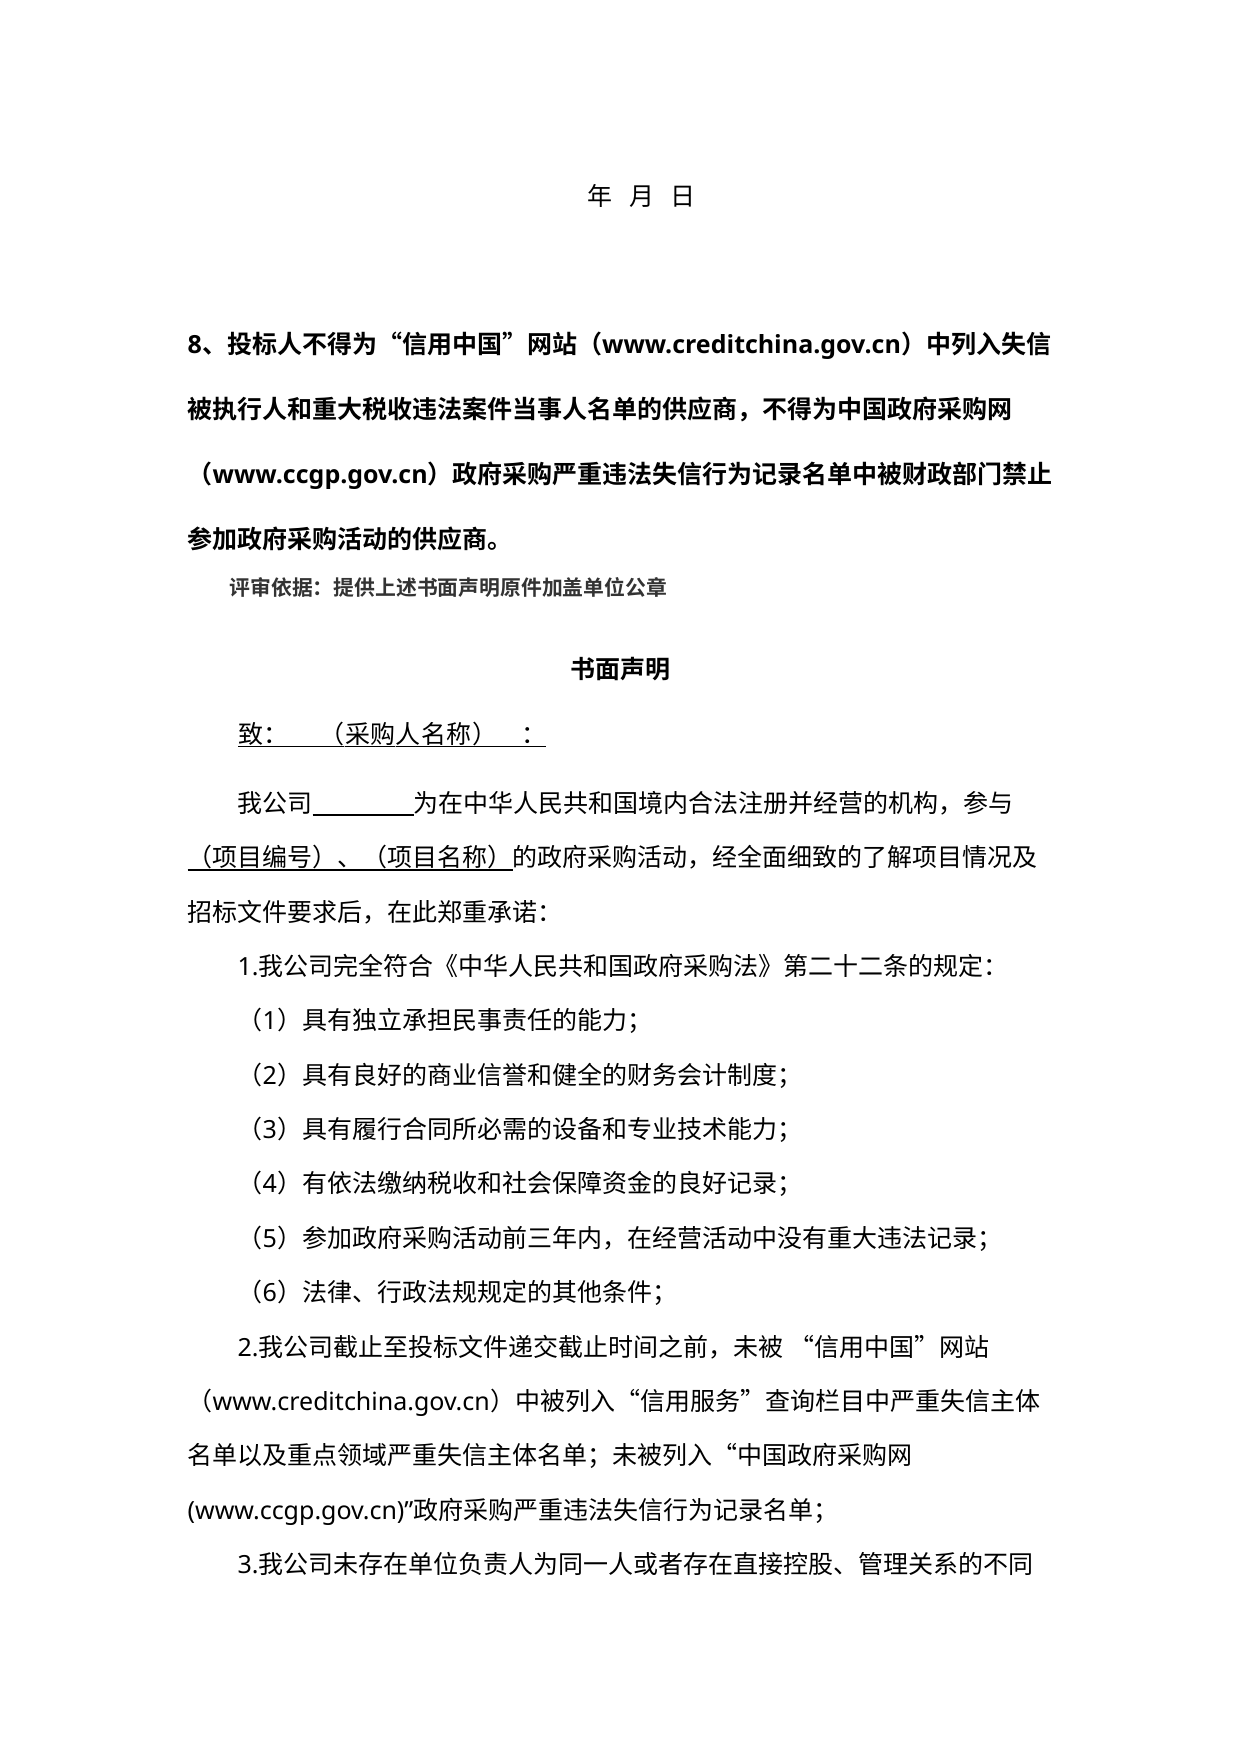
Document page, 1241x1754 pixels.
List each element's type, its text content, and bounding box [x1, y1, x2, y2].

text 书面声明 [187, 635, 1053, 700]
text （6）法律、行政法规规定的其他条件； [187, 1273, 1053, 1309]
text 我公司 为在中华人民共和国境内合法注册并经营的机构，参与（项目编号）、（项目名称）的政府采购活动，经全面细致的了解项目情况及招标文件要求后，在此郑重承诺： [187, 783, 1053, 928]
text （2）具有良好的商业信誉和健全的财务会计制度； [187, 1055, 1053, 1091]
text （4）有依法缴纳税收和社会保障资金的良好记录； [187, 1164, 1053, 1200]
text 2.我公司截止至投标文件递交截止时间之前，未被 “信用中国”网站（www.creditchina.gov.cn）中被列入“信用服务”查询栏目中严重失信主体名单以及重点领域严重失信主体名单；未被列入“中国政府采购网(www.ccgp.gov.cn)”政府采购严重违法失信行为记录名单； [187, 1327, 1053, 1526]
text 年 月 日 [187, 162, 1053, 227]
text 8、投标人不得为“信用中国”网站（www.creditchina.gov.cn）中列入失信被执行人和重大税收违法案件当事人名单的供应商，不得为中国政府采购网（www.ccgp.gov.cn）政府采购严重违法失信行为记录名单中被财政部门禁止参加政府采购活动的供应商。 [187, 310, 1053, 570]
text （3）具有履行合同所必需的设备和专业技术能力； [187, 1109, 1053, 1146]
text 致： （采购人名称） ： [187, 700, 1053, 765]
text 评审依据：提供上述书面声明原件加盖单位公章 [187, 570, 1053, 603]
text （1）具有独立承担民事责任的能力； [187, 1001, 1053, 1037]
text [187, 1544, 1053, 1581]
text 1.我公司完全符合《中华人民共和国政府采购法》第二十二条的规定： [187, 946, 1053, 983]
text （5）参加政府采购活动前三年内，在经营活动中没有重大违法记录； [187, 1218, 1053, 1254]
